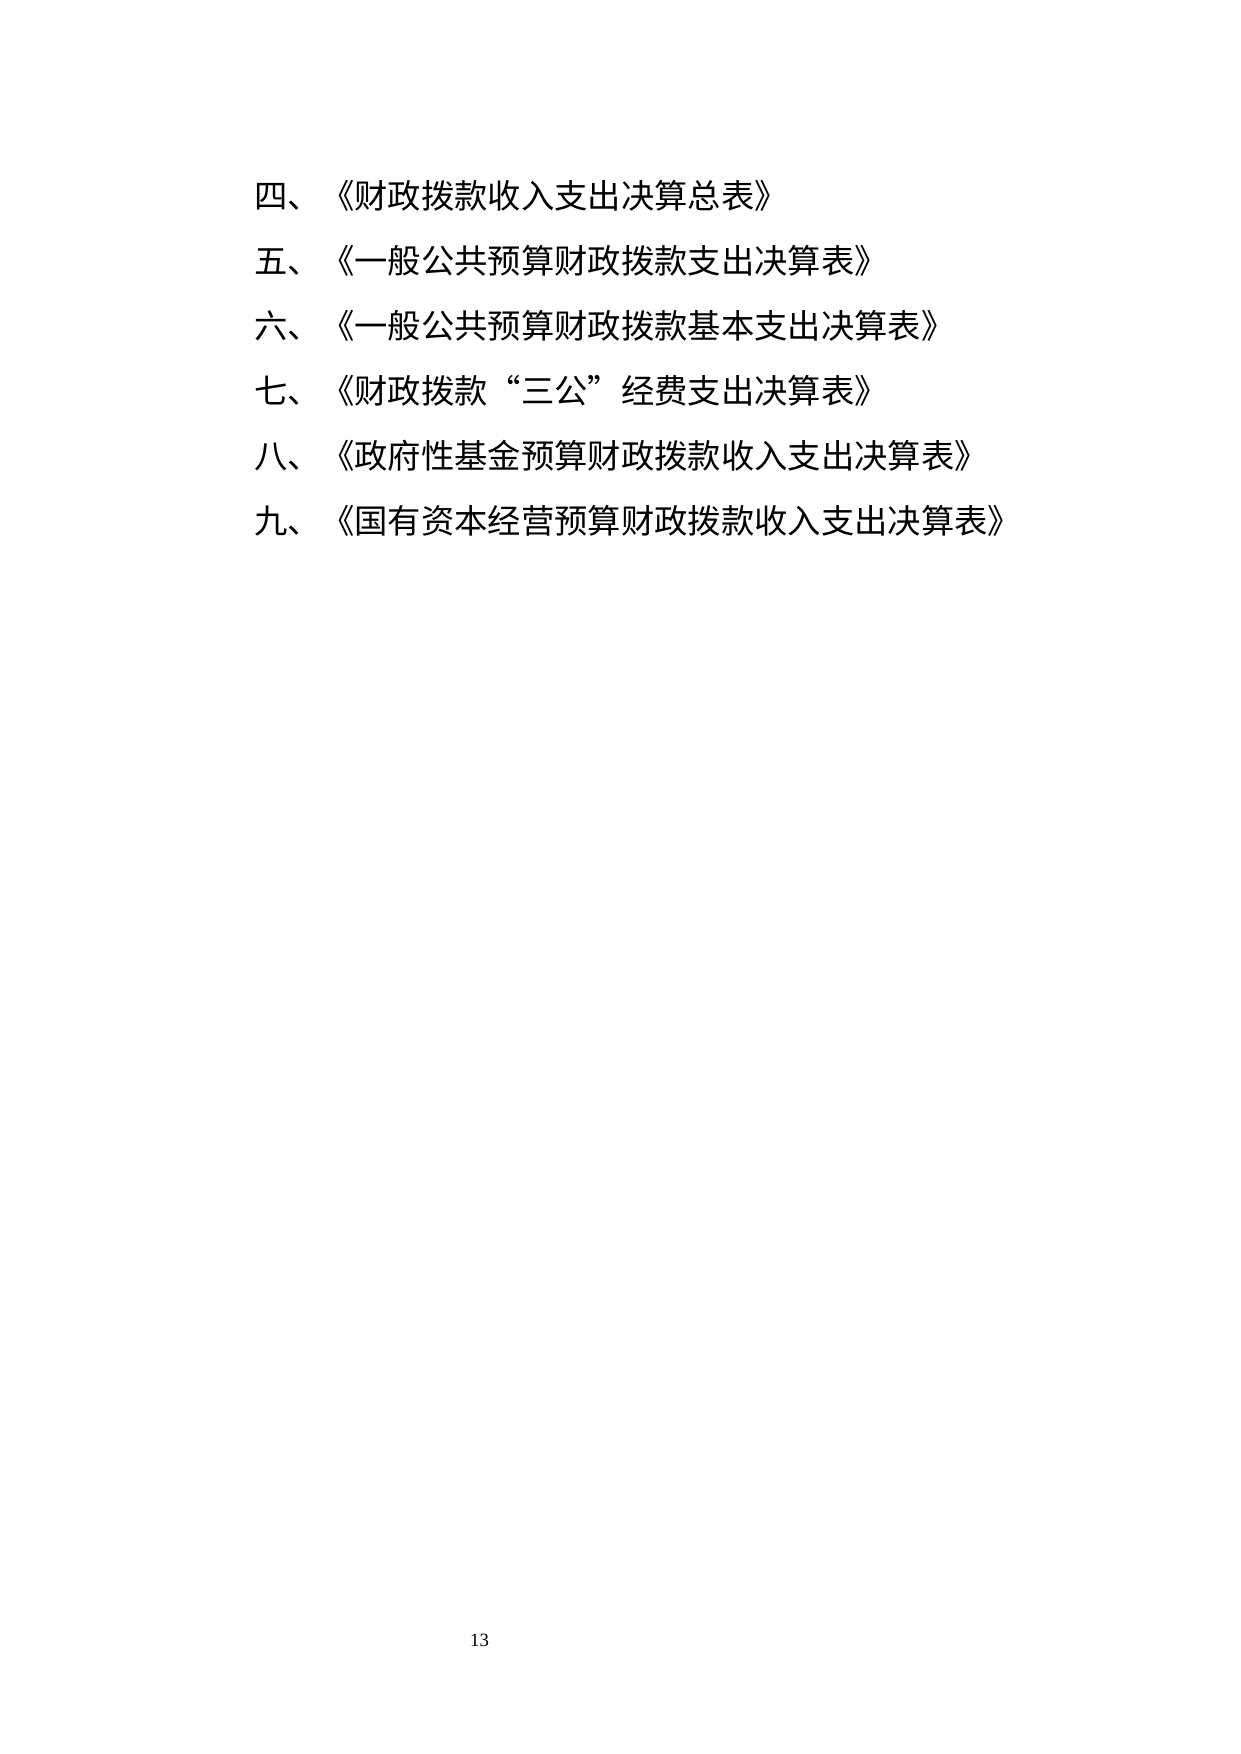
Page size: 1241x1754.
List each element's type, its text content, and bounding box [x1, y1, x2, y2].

text 六、《一般公共预算财政拨款基本支出决算表》 [187, 292, 1053, 357]
text 七、《财政拨款“三公”经费支出决算表》 [187, 357, 1053, 422]
text 八、《政府性基金预算财政拨款收入支出决算表》 [187, 422, 1053, 487]
text 九、《国有资本经营预算财政拨款收入支出决算表》 [187, 487, 1053, 552]
text 五、《一般公共预算财政拨款支出决算表》 [187, 227, 1053, 292]
text 四、《财政拨款收入支出决算总表》 [187, 162, 1053, 227]
